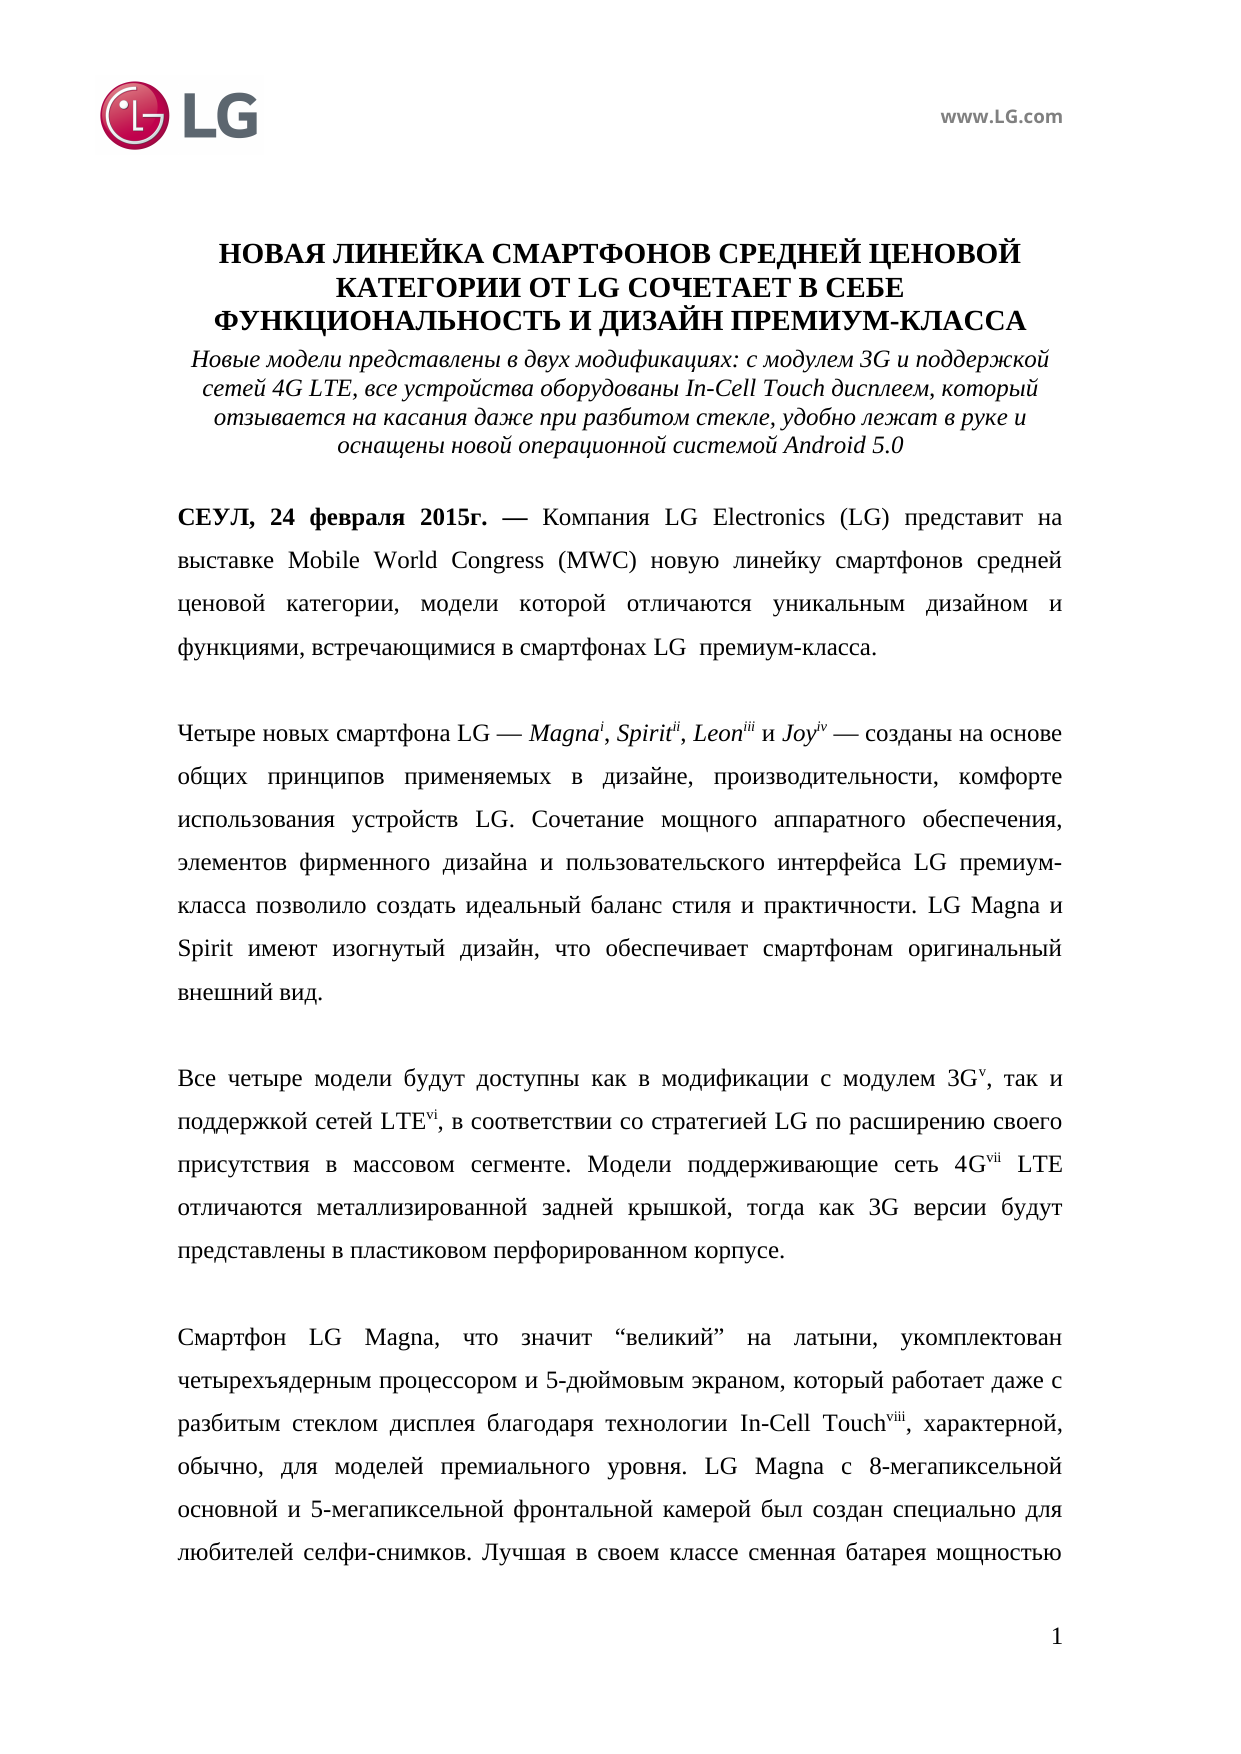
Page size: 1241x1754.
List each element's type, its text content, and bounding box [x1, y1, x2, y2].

text Все четыре модели будут доступны как в модификации с модулем 3G, так и поддержкой сетей LTE, в соответствии со стратегией LG по расширению своего присутствия в массовом сегменте. Модели поддерживающие сеть 4G LTE отличаются металлизированной задней крышкой, тогда как 3G версии будут представлены в пластиковом перфорированном корпусе. [177, 1063, 1063, 1264]
text СЕУЛ, 24 февраля 2015г. — Компания LG Electronics (LG) представит на выставке Mobile World Congress (MWC) новую линейку смартфонов средней ценовой категории, модели которой отличаются уникальным дизайном и функциями, встречающимися в смартфонах LG премиум-класса. [177, 502, 1063, 660]
text Новые модели представлены в двух модификациях: с модулем 3G и поддержкой сетей 4G LTE, все устройства оборудованы In-Cell Touch дисплеем, который отзывается на касания даже при разбитом стекле, удобно лежат в руке и оснащены новой операционной системой Android 5.0 [177, 344, 1063, 459]
text Четыре новых смартфона LG — Magna, Spirit, Leon и Joy — созданы на основе общих принципов применяемых в дизайне, производительности, комфорте использования устройств LG. Сочетание мощного аппаратного обеспечения, элементов фирменного дизайна и пользовательского интерфейса LG премиум-класса позволило создать идеальный баланс стиля и практичности. LG Magna и Spirit имеют изогнутый дизайн, что обеспечивает смартфонам оригинальный внешний вид. [177, 718, 1063, 1005]
picture [95, 75, 264, 155]
text НОВАЯ ЛИНЕЙКА СМАРТФОНОВ СРЕДНЕЙ ЦЕНОВОЙ КАТЕГОРИИ ОТ LG СОЧЕТАЕТ В СЕБЕ ФУНКЦИОНАЛЬНОСТЬ И ДИЗАЙН ПРЕМИУМ-КЛАССА [177, 236, 1063, 337]
